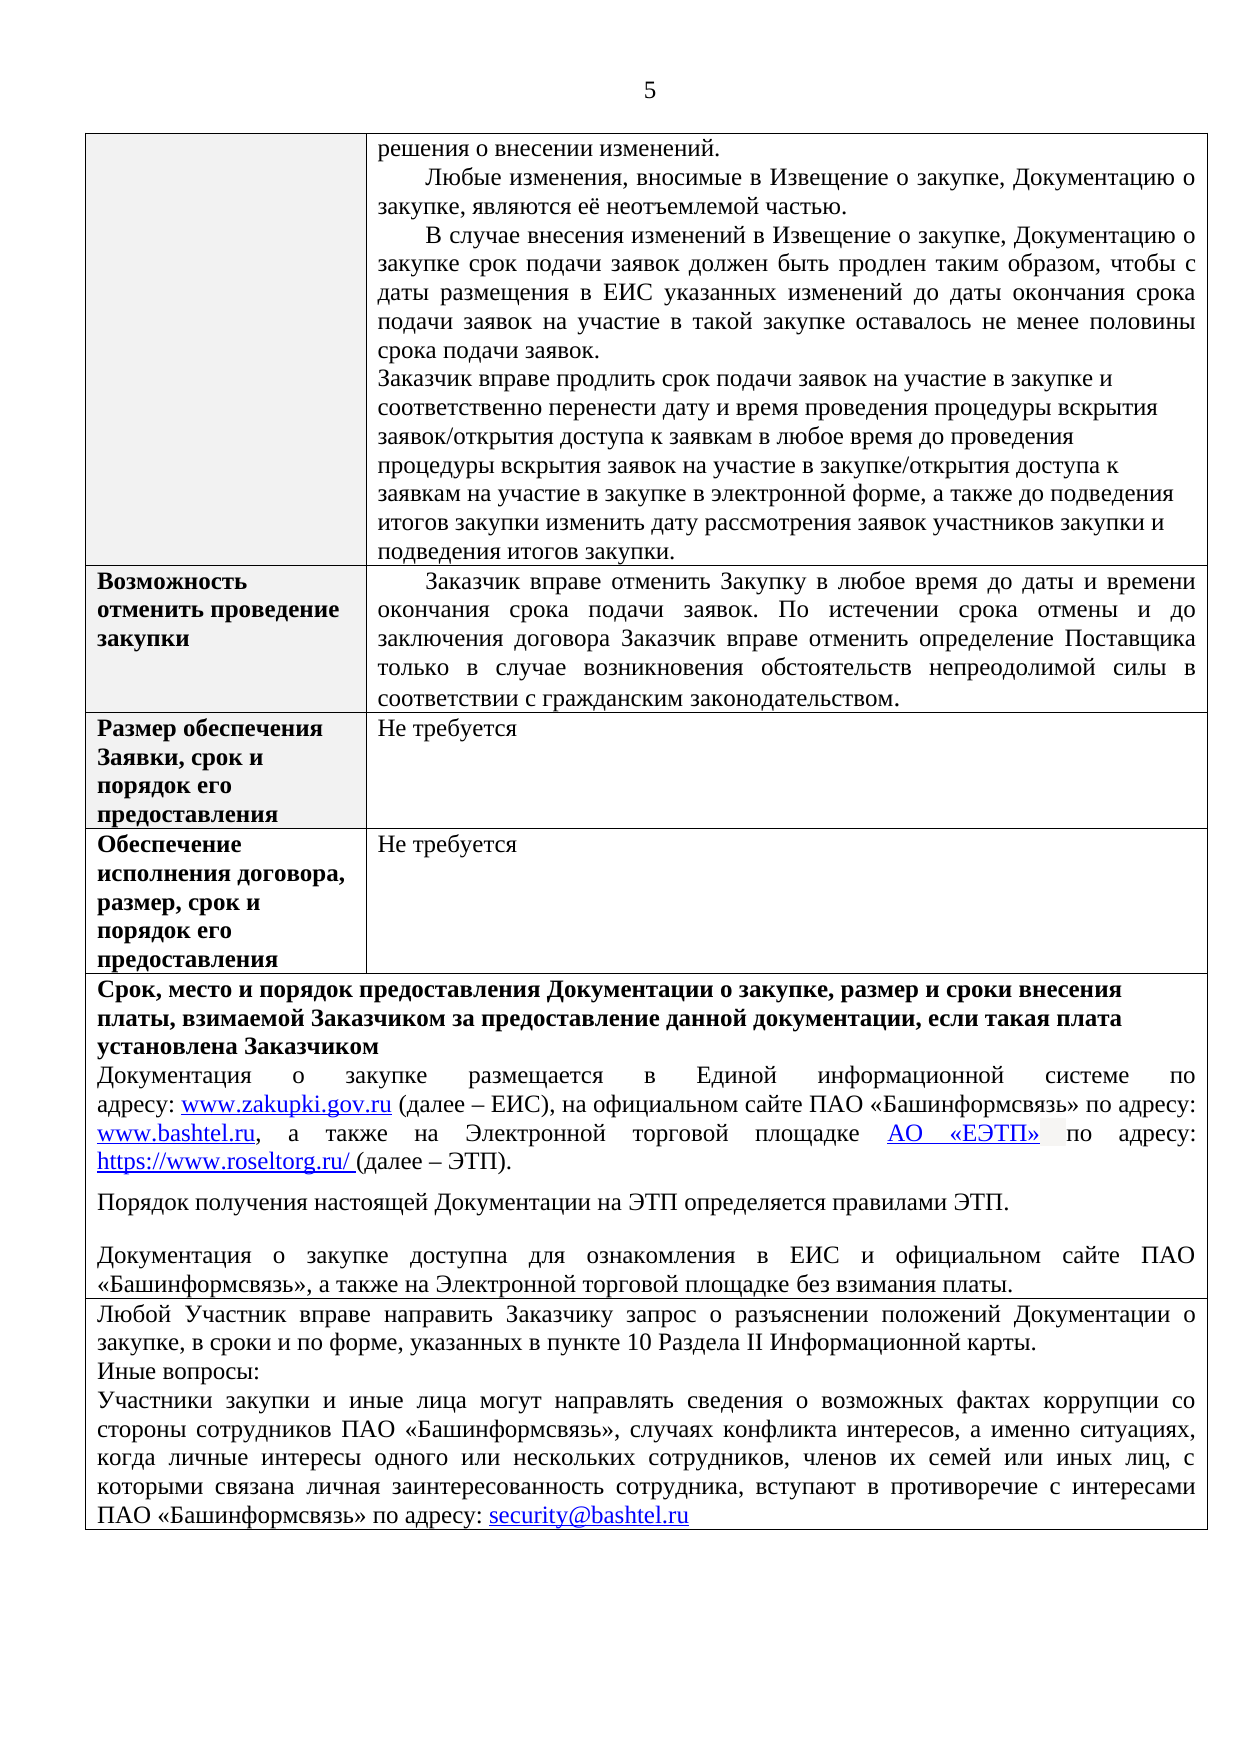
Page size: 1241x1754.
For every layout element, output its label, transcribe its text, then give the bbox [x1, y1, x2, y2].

table_cell Заказчик вправе отменить Закупку в любое время до даты и времени окончания срока подачи заявок. По истечении срока отмены и до заключения договора Заказчик вправе отменить определение Поставщика только в случае возникновения обстоятельств непреодолимой силы в соответствии с гражданским законодательством. [367, 566, 1207, 712]
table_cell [86, 134, 366, 565]
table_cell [367, 134, 1207, 565]
table_cell Любой Участник вправе направить Заказчику запрос о разъяснении положений Документации о закупке, в сроки и по форме, указанных в пункте 10 Раздела II Информационной карты. Иные вопросы: Участники закупки и иные лица могут направлять сведения о возможных фактах коррупции со стороны сотрудников ПАО «Башинформсвязь», случаях конфликта интересов, а именно ситуациях, когда личные интересы одного или нескольких сотрудников, членов их семей или иных лиц, с которыми связана личная заинтересованность сотрудника, вступают в противоречие с интересами ПАО «Башинформсвязь» по адресу: security@bashtel.ru [86, 1299, 1207, 1529]
table_cell Срок, место и порядок предоставления Документации о закупке, размер и сроки внесения платы, взимаемой Заказчиком за предоставление данной документации, если такая плата установлена Заказчиком Документация о закупке размещается в Единой информационной системе по адресу: www.zakupki.gov.ru (далее – ЕИС), на официальном сайте ПАО «Башинформсвязь» по адресу: www.bashtel.ru, а также на Электронной торговой площадке АО «ЕЭТП» по адресу: https://www.roseltorg.ru/ (далее – ЭТП). Порядок получения настоящей Документации на ЭТП определяется правилами ЭТП. Документация о закупке доступна для ознакомления в ЕИС и официальном сайте ПАО «Башинформсвязь», а также на Электронной торговой площадке без взимания платы. [86, 974, 1207, 1298]
table_cell Не требуется [367, 829, 1207, 973]
table_cell Обеспечение исполнения договора, размер, срок и порядок его предоставления [86, 829, 366, 973]
table_cell Не требуется [367, 713, 1207, 828]
table_cell Размер обеспечения Заявки, срок и порядок его предоставления [86, 713, 366, 828]
table_cell Возможность отменить проведение закупки [86, 566, 366, 712]
